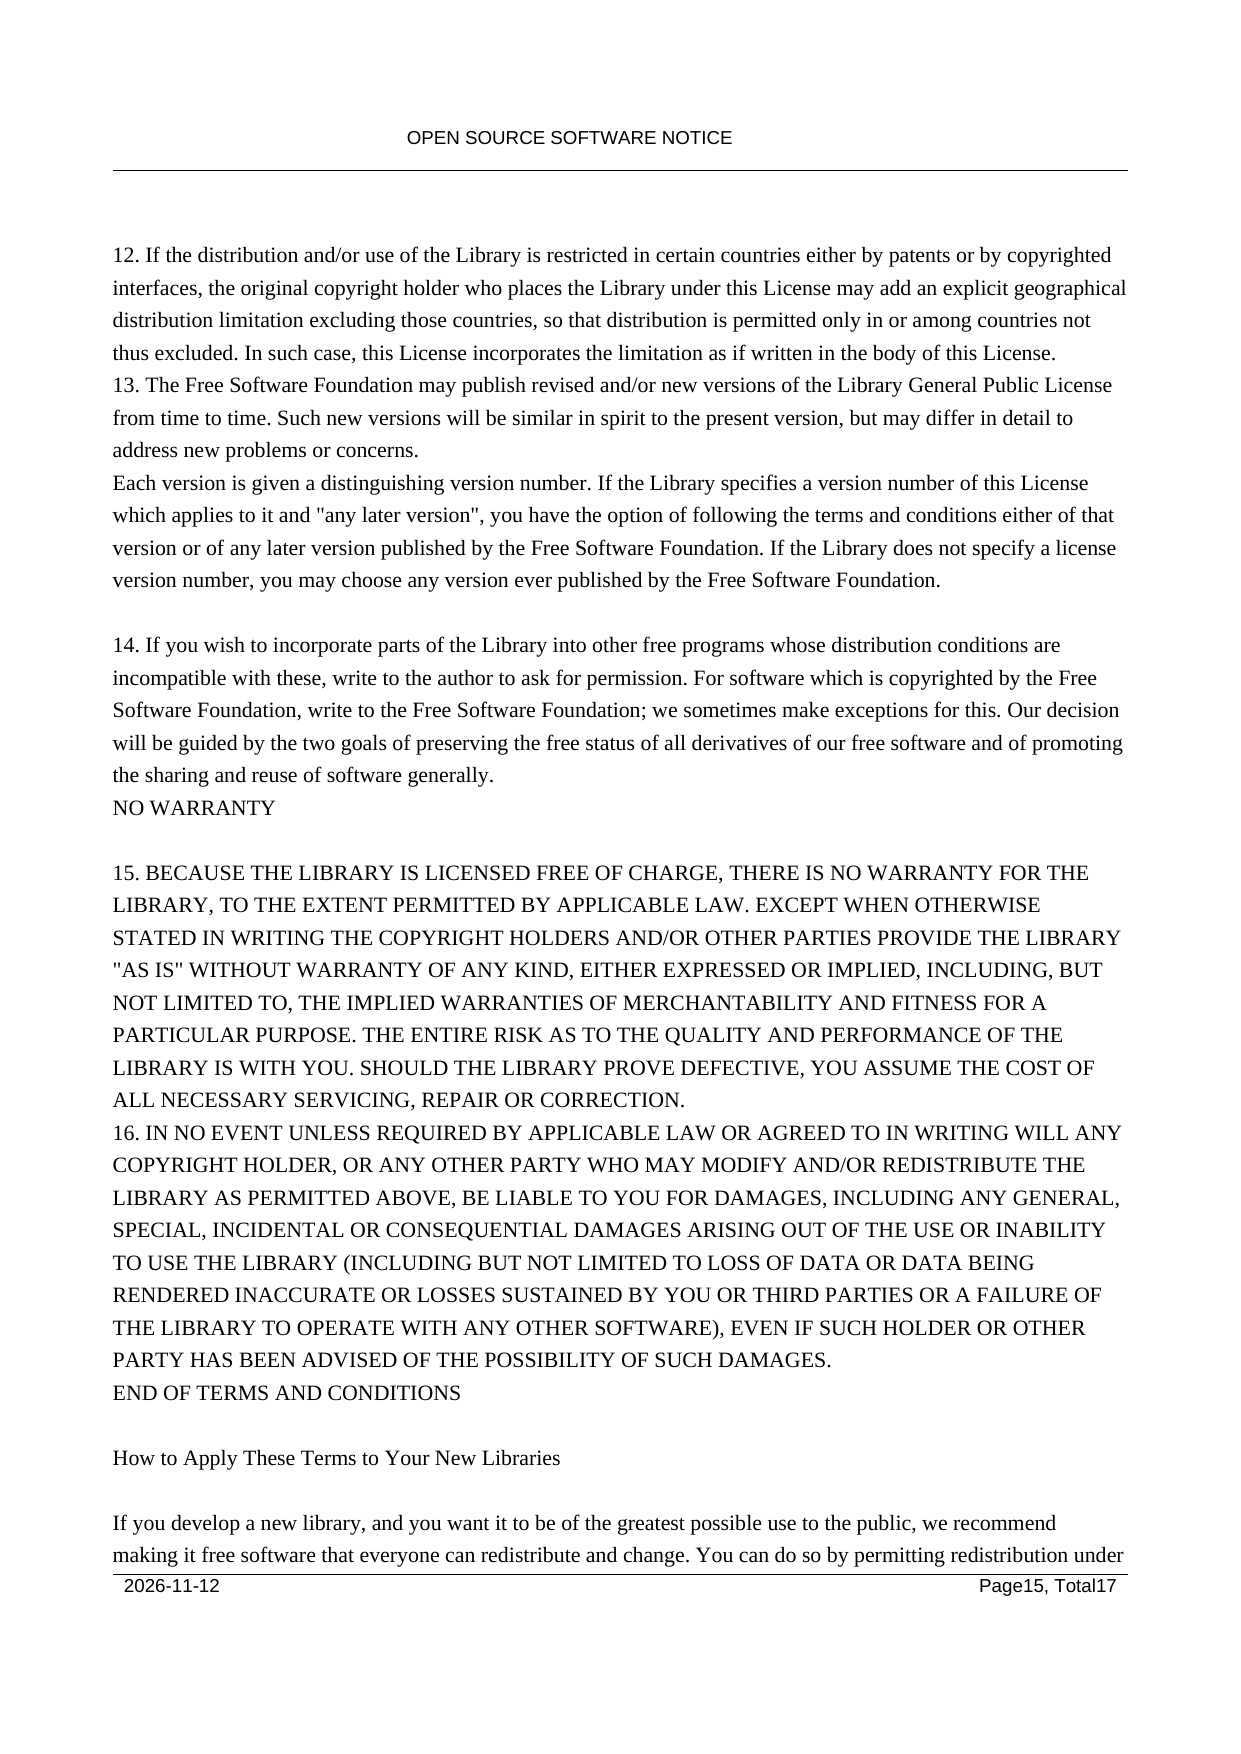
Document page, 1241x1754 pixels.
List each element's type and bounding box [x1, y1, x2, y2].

text [112, 206, 1128, 1571]
